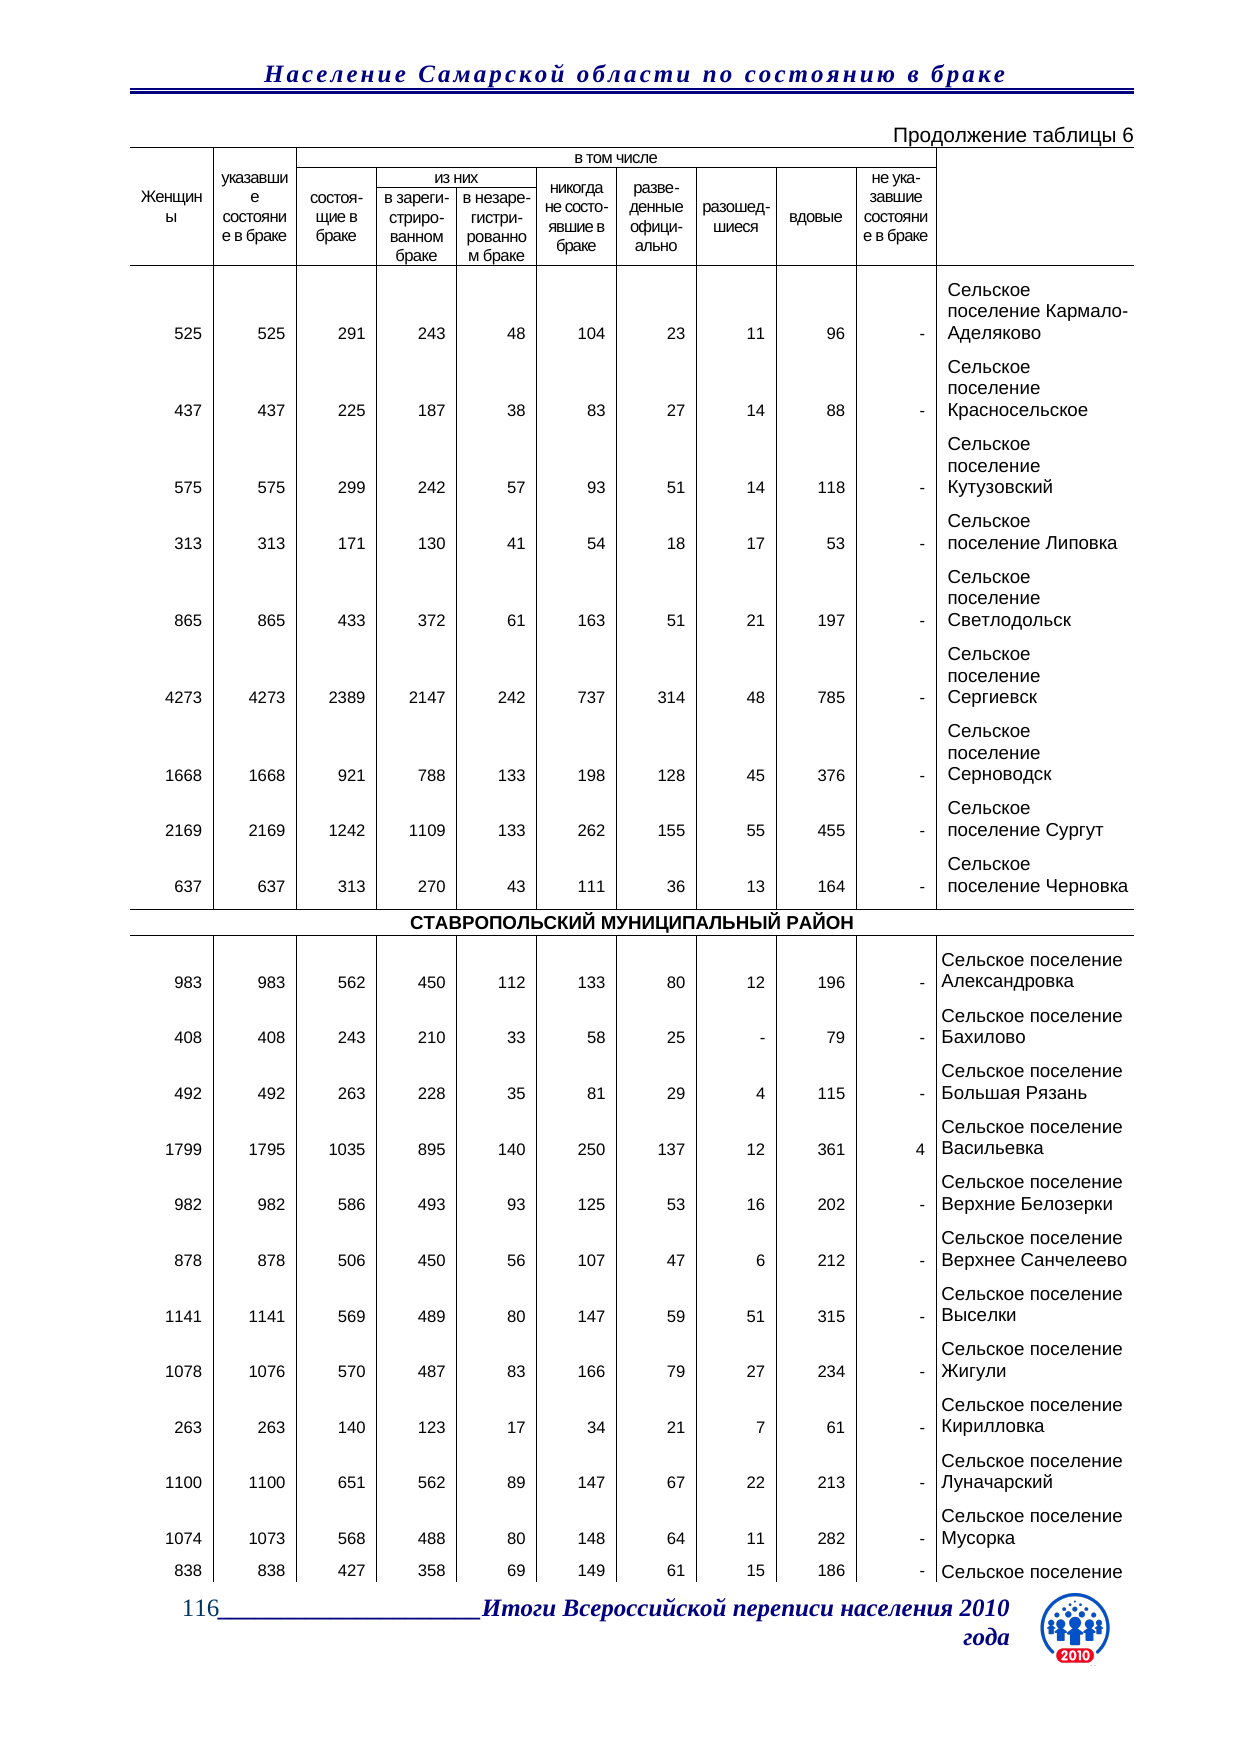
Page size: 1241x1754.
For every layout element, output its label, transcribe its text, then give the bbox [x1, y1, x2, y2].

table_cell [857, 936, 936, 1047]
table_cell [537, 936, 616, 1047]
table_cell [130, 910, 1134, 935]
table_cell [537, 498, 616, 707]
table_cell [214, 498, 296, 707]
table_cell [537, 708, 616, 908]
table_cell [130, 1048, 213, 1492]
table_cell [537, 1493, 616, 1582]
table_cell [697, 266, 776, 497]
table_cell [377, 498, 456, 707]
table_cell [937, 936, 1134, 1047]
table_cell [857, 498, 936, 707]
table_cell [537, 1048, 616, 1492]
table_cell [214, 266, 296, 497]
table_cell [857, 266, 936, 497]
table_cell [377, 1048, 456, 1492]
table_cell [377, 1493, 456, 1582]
text Продолжение таблицы 6 [130, 123, 1134, 147]
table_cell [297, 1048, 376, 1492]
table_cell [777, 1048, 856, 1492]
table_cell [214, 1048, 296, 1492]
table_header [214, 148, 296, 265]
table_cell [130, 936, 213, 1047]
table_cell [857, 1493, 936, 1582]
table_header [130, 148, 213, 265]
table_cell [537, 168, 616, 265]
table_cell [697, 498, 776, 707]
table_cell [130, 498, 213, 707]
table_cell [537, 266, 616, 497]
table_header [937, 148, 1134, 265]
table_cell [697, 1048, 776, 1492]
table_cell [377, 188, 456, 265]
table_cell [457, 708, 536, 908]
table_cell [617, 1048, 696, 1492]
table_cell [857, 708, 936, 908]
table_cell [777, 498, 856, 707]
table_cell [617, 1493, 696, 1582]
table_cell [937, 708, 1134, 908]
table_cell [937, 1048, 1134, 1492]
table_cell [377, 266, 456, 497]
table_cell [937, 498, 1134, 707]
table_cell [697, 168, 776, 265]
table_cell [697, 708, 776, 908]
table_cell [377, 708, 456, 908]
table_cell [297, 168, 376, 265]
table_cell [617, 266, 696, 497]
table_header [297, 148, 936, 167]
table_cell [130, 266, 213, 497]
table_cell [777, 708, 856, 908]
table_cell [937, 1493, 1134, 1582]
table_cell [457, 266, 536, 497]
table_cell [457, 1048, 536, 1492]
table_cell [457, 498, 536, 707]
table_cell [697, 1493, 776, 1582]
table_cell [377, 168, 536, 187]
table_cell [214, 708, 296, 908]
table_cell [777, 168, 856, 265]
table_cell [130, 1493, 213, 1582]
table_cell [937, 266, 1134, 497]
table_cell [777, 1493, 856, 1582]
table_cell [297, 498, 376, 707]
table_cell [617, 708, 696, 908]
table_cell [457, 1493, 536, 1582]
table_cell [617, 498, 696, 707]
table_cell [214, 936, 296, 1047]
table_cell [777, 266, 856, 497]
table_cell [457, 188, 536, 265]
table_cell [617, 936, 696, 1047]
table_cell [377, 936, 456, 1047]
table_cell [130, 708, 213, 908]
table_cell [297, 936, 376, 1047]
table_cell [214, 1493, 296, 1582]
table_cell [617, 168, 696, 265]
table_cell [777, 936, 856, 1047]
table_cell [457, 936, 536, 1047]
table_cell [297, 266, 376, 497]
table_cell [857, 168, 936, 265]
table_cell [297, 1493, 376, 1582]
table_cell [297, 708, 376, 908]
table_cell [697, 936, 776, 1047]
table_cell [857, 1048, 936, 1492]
